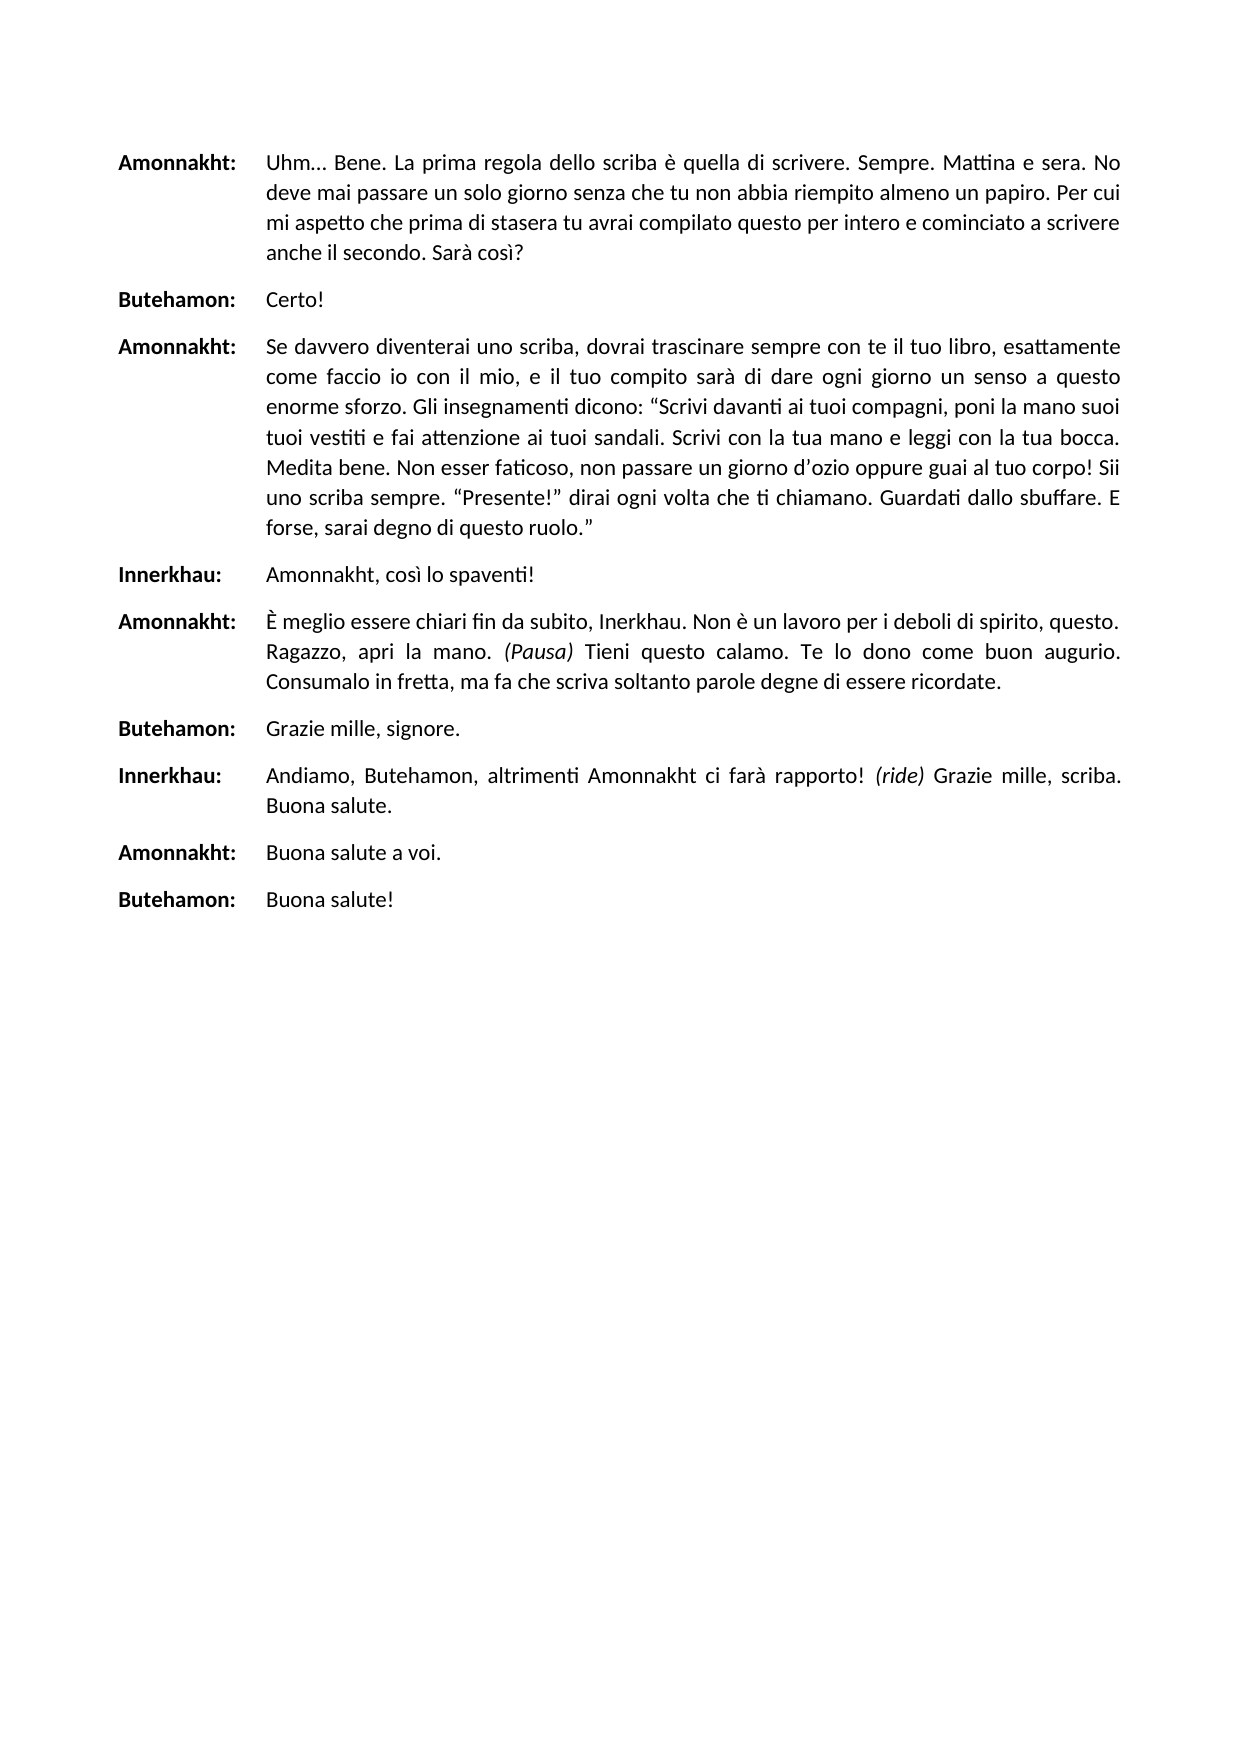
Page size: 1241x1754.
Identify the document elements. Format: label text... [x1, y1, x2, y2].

text Butehamon: Certo! [118, 285, 1122, 313]
text Innerkhau: Andiamo, Butehamon, altrimenti Amonnakht ci farà rapporto! (ride) Grazie mille, scriba. Buona salute. [118, 761, 1122, 819]
text Amonnakht: Uhm… Bene. La prima regola dello scriba è quella di scrivere. Sempre. Mattina e sera. No deve mai passare un solo giorno senza che tu non abbia riempito almeno un papiro. Per cui mi aspetto che prima di stasera tu avrai compilato questo per intero e cominciato a scrivere anche il secondo. Sarà così? [118, 148, 1122, 266]
text Amonnakht: Buona salute a voi. [118, 838, 1122, 866]
text Butehamon: Grazie mille, signore. [118, 714, 1122, 742]
text Amonnakht: Se davvero diventerai uno scriba, dovrai trascinare sempre con te il tuo libro, esattamente come faccio io con il mio, e il tuo compito sarà di dare ogni giorno un senso a questo enorme sforzo. Gli insegnamenti dicono: “Scrivi davanti ai tuoi compagni, poni la mano suoi tuoi vestiti e fai attenzione ai tuoi sandali. Scrivi con la tua mano e leggi con la tua bocca. Medita bene. Non esser faticoso, non passare un giorno d’ozio oppure guai al tuo corpo! Sii uno scriba sempre. “Presente!” dirai ogni volta che ti chiamano. Guardati dallo sbuffare. E forse, sarai degno di questo ruolo.” [118, 332, 1122, 541]
text Butehamon: Buona salute! [118, 885, 1122, 913]
text Innerkhau: Amonnakht, così lo spaventi! [118, 560, 1122, 588]
text Amonnakht: È meglio essere chiari fin da subito, Inerkhau. Non è un lavoro per i deboli di spirito, questo. Ragazzo, apri la mano. (Pausa) Tieni questo calamo. Te lo dono come buon augurio. Consumalo in fretta, ma fa che scriva soltanto parole degne di essere ricordate. [118, 607, 1122, 695]
